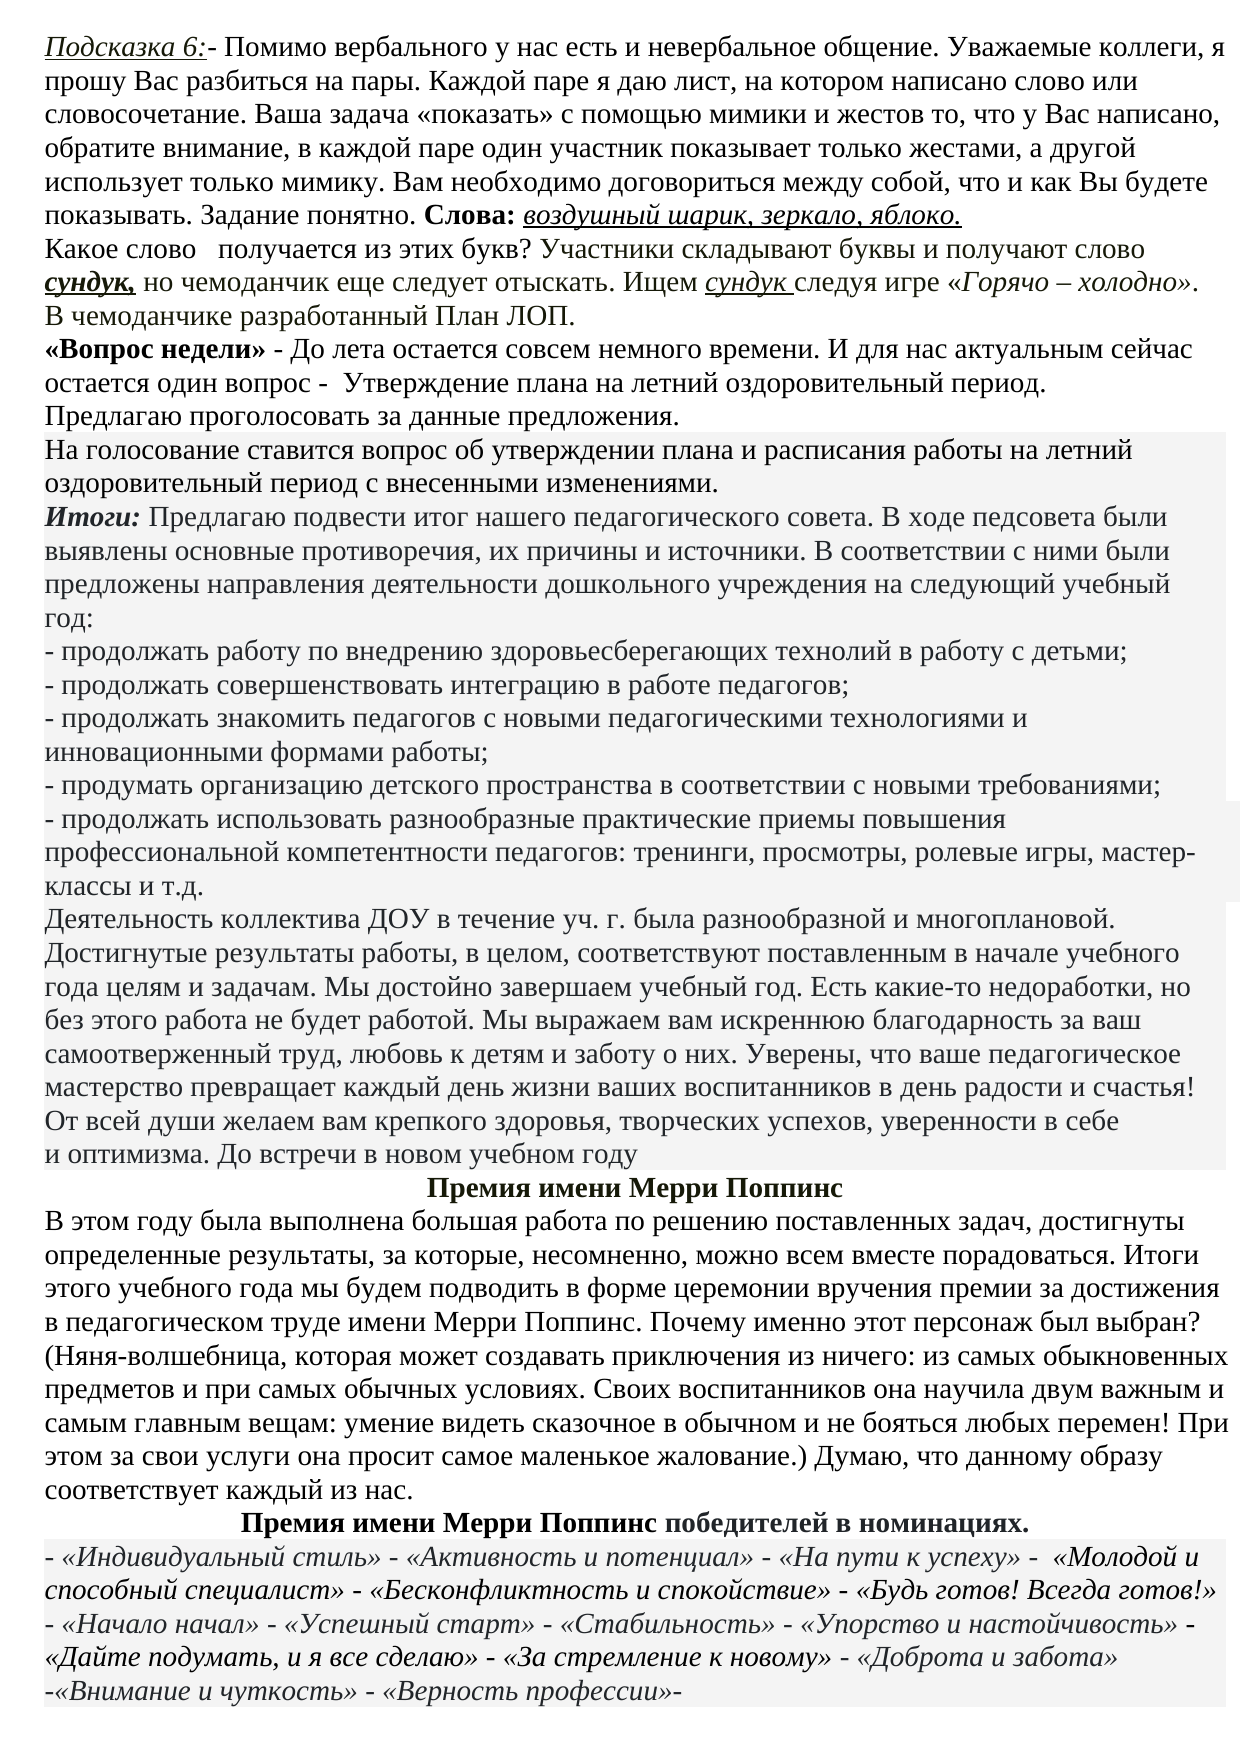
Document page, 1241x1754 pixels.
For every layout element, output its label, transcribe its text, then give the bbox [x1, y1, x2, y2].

text Премия имени Мерри Поппинс [44, 1170, 1226, 1203]
text Деятельность коллектива ДОУ в течение уч. г. была разнообразной и многоплановой. Достигнутые результаты работы, в целом, соответствуют поставленным в начале учебного года целям и задачам. Мы достойно завершаем учебный год. Есть какие-то недоработки, но без этого работа не будет работой. Мы выражаем вам искреннюю благодарность за ваш самоотверженный труд, любовь к детям и заботу о них. Уверены, что ваше педагогическое мастерство превращает каждый день жизни ваших воспитанников в день радости и счастья! От всей души желаем вам крепкого здоровья, творческих успехов, уверенности в себе и оптимизма. До встречи в новом учебном году [44, 902, 1226, 1170]
text - продумать организацию детского пространства в соответствии с новыми требованиями; [44, 767, 1226, 801]
text Какое слово получается из этих букв? Участники складывают буквы и получают слово сундук, но чемоданчик еще следует отыскать. Ищем сундук следуя игре «Горячо – холодно». В чемоданчике разработанный План ЛОП. [44, 231, 1226, 331]
text - продолжать работу по внедрению здоровьесберегающих технолий в работу с детьми; [44, 633, 1226, 667]
text - продолжать знакомить педагогов с новыми педагогическими технологиями и инновационными формами работы; [44, 700, 1226, 767]
text «Вопрос недели» - До лета остается совсем немного времени. И для нас актуальным сейчас остается один вопрос - Утверждение плана на летний оздоровительный период. [44, 331, 1226, 398]
text Подсказка 6:- Помимо вербального у нас есть и невербальное общение. Уважаемые коллеги, я прошу Вас разбиться на пары. Каждой паре я даю лист, на котором написано слово или словосочетание. Ваша задача «показать» с помощью мимики и жестов то, что у Вас написано, обратите внимание, в каждой паре один участник показывает только жестами, а другой использует только мимику. Вам необходимо договориться между собой, что и как Вы будете показывать. Задание понятно. Слова: воздушный шарик, зеркало, яблоко. [44, 29, 1226, 231]
text - «Индивидуальный стиль» - «Активность и потенциал» - «На пути к успеху» - «Молодой и способный специалист» - «Бесконфликтность и спокойствие» - «Будь готов! Всегда готов!» - «Начало начал» - «Успешный старт» - «Стабильность» - «Упорство и настойчивость» - «Дайте подумать, и я все сделаю» - «За стремление к новому» - «Доброта и забота» -«Внимание и чуткость» - «Верность профессии»- [44, 1539, 1226, 1707]
text - продолжать использовать разнообразные практические приемы повышения профессиональной компетентности педагогов: тренинги, просмотры, ролевые игры, мастер-классы и т.д. [44, 801, 1240, 902]
text Премия имени Мерри Поппинс победителей в номинациях. [44, 1505, 1226, 1539]
text На голосование ставится вопрос об утверждении плана и расписания работы на летний оздоровительный период с внесенными изменениями. Итоги: Предлагаю подвести итог нашего педагогического совета. В ходе педсовета были выявлены основные противоречия, их причины и источники. В соответствии с ними были предложены направления деятельности дошкольного учреждения на следующий учебный год: [44, 432, 1226, 633]
text В этом году была выполнена большая работа по решению поставленных задач, достигнуты определенные результаты, за которые, несомненно, можно всем вместе порадоваться. Итоги этого учебного года мы будем подводить в форме церемонии вручения премии за достижения в педагогическом труде имени Мерри Поппинс. Почему именно этот персонаж был выбран? (Няня-волшебница, которая может создавать приключения из ничего: из самых обыкновенных предметов и при самых обычных условиях. Своих воспитанников она научила двум важным и самым главным вещам: умение видеть сказочное в обычном и не бояться любых перемен! При этом за свои услуги она просит самое маленькое жалование.) Думаю, что данному образу соответствует каждый из нас. [44, 1203, 1240, 1505]
text - продолжать совершенствовать интеграцию в работе педагогов; [44, 667, 1226, 700]
text Предлагаю проголосовать за данные предложения. [44, 398, 1226, 432]
